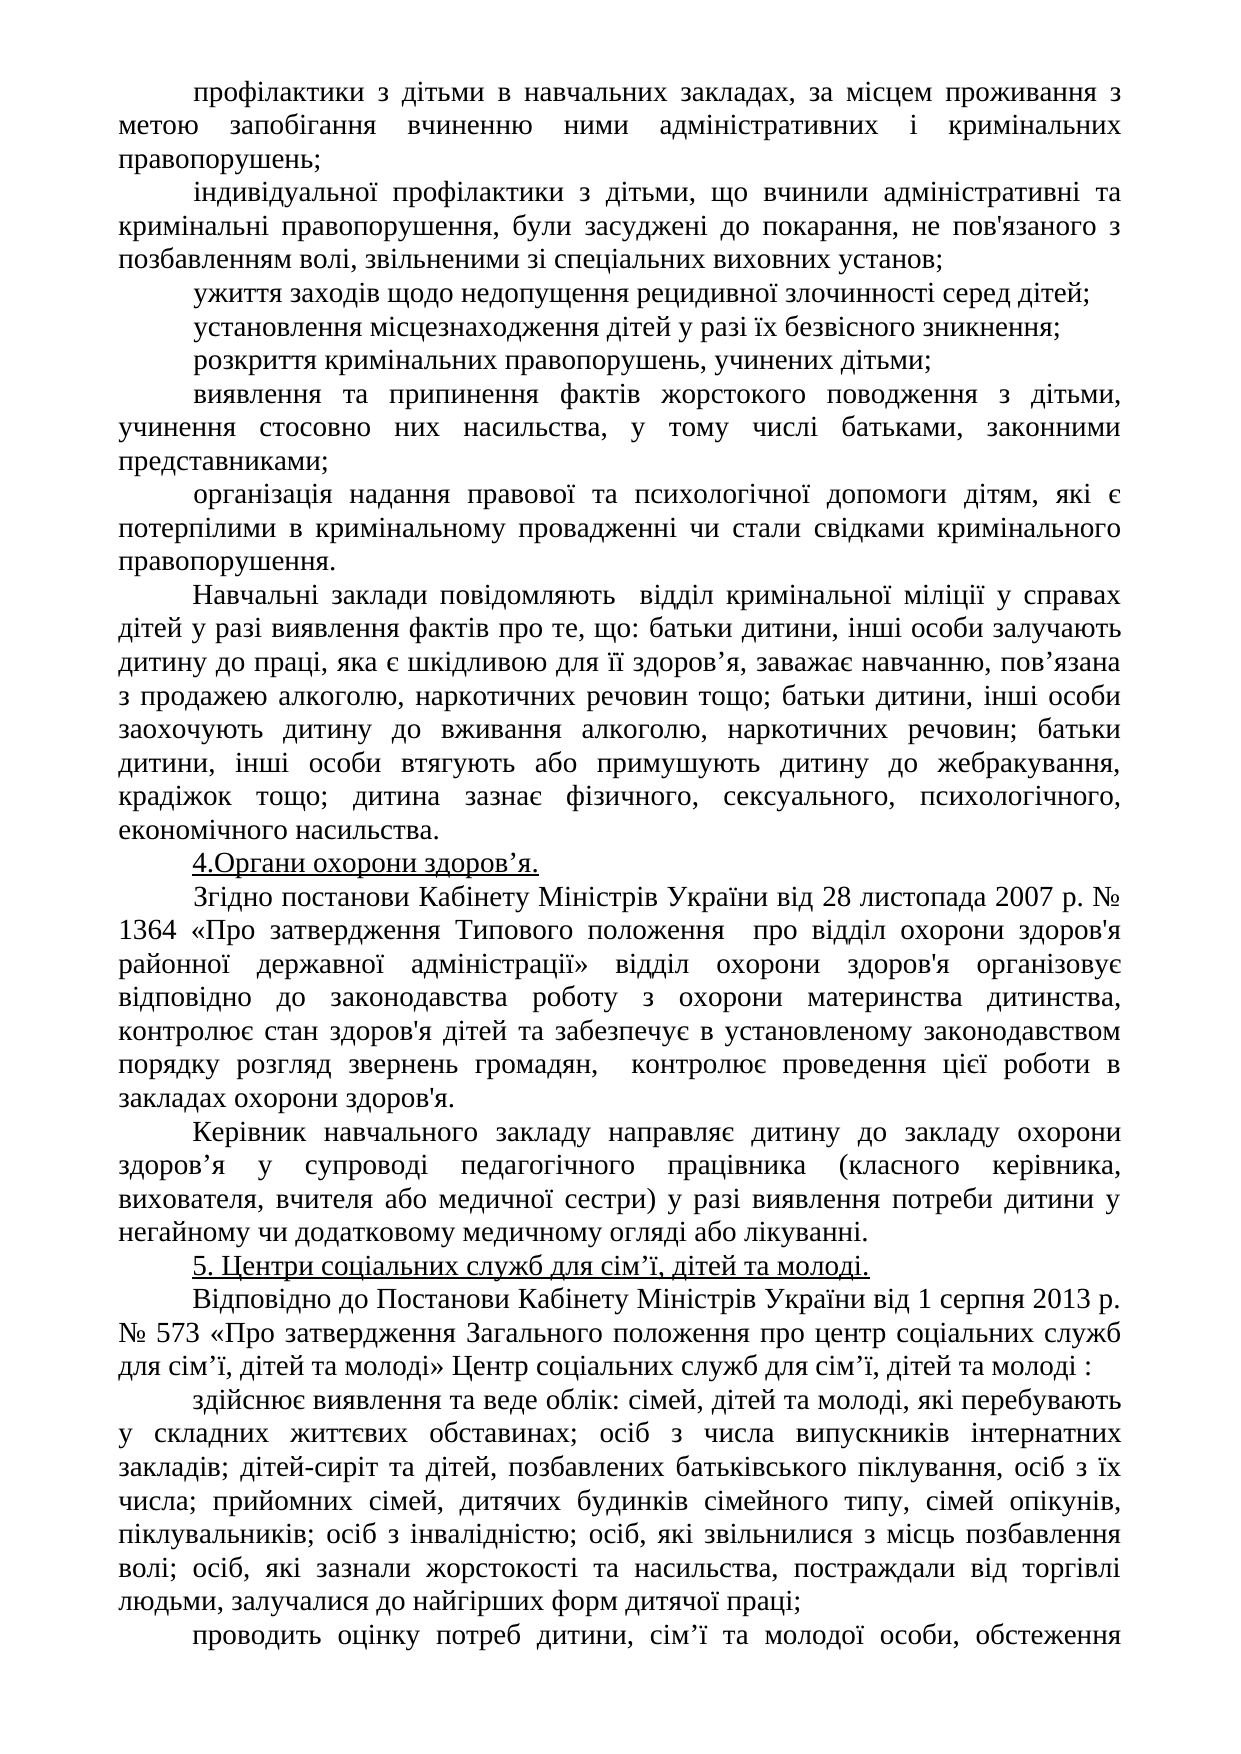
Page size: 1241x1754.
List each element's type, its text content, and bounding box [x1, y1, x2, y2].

text 5. Центри соціальних служб для сім’ї, дітей та молоді. [118, 1248, 1122, 1281]
text ужиття заходів щодо недопущення рецидивної злочинності серед дітей; [118, 275, 1122, 309]
text індивідуальної профілактики з дітьми, що вчинили адміністративні та кримінальні правопорушення, були засуджені до покарання, не пов'язаного з позбавленням волі, звільненими зі спеціальних виховних установ; [118, 174, 1122, 275]
text Згідно постанови Кабінету Міністрів України від 28 листопада 2007 р. № 1364 «Про затвердження Типового положення про відділ охорони здоров'я районної державної адміністрації» відділ охорони здоров'я організовує відповідно до законодавства роботу з охорони материнства дитинства, контролює стан здоров'я дітей та забезпечує в установленому законодавством порядку розгляд звернень громадян, контролює проведення цієї роботи в закладах охорони здоров'я. [118, 879, 1122, 1114]
text Навчальні заклади повідомляють відділ кримінальної міліції у справах дітей у разі виявлення фактів про те, що: батьки дитини, інші особи залучають дитину до праці, яка є шкідливою для її здоров’я, заважає навчанню, пов’язана з продажею алкоголю, наркотичних речовин тощо; батьки дитини, інші особи заохочують дитину до вживання алкоголю, наркотичних речовин; батьки дитини, інші особи втягують або примушують дитину до жебракування, крадіжок тощо; дитина зазнає фізичного, сексуального, психологічного, економічного насильства. [118, 577, 1122, 845]
text установлення місцезнаходження дітей у разі їх безвісного зникнення; [118, 309, 1122, 342]
text виявлення та припинення фактів жорстокого поводження з дітьми, учинення стосовно них насильства, у тому числі батьками, законними представниками; [118, 376, 1122, 476]
text Відповідно до Постанови Кабінету Міністрів України від 1 серпня 2013 р. № 573 «Про затвердження Загального положення про центр соціальних служб для сім’ї, дітей та молоді» Центр соціальних служб для сім’ї, дітей та молоді : [118, 1281, 1122, 1382]
text здійснює виявлення та веде облік: сімей, дітей та молоді, які перебувають у складних життєвих обставинах; осіб з числа випускників інтернатних закладів; дітей-сиріт та дітей, позбавлених батьківського піклування, осіб з їх числа; прийомних сімей, дитячих будинків сімейного типу, сімей опікунів, піклувальників; осіб з інвалідністю; осіб, які звільнилися з місць позбавлення волі; осіб, які зазнали жорстокості та насильства, постраждали від торгівлі людьми, залучалися до найгірших форм дитячої праці; [118, 1382, 1122, 1617]
text розкриття кримінальних правопорушень, учинених дітьми; [118, 342, 1122, 376]
text профілактики з дітьми в навчальних закладах, за місцем проживання з метою запобігання вчиненню ними адміністративних і кримінальних правопорушень; [118, 74, 1122, 174]
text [118, 1617, 1122, 1650]
text організація надання правової та психологічної допомоги дітям, які є потерпілими в кримінальному провадженні чи стали свідками кримінального правопорушення. [118, 476, 1122, 577]
text Керівник навчального закладу направляє дитину до закладу охорони здоров’я у супроводі педагогічного працівника (класного керівника, вихователя, вчителя або медичної сестри) у разі виявлення потреби дитини у негайному чи додатковому медичному огляді або лікуванні. [118, 1114, 1122, 1248]
text 4.Органи охорони здоров’я. [118, 845, 1122, 879]
